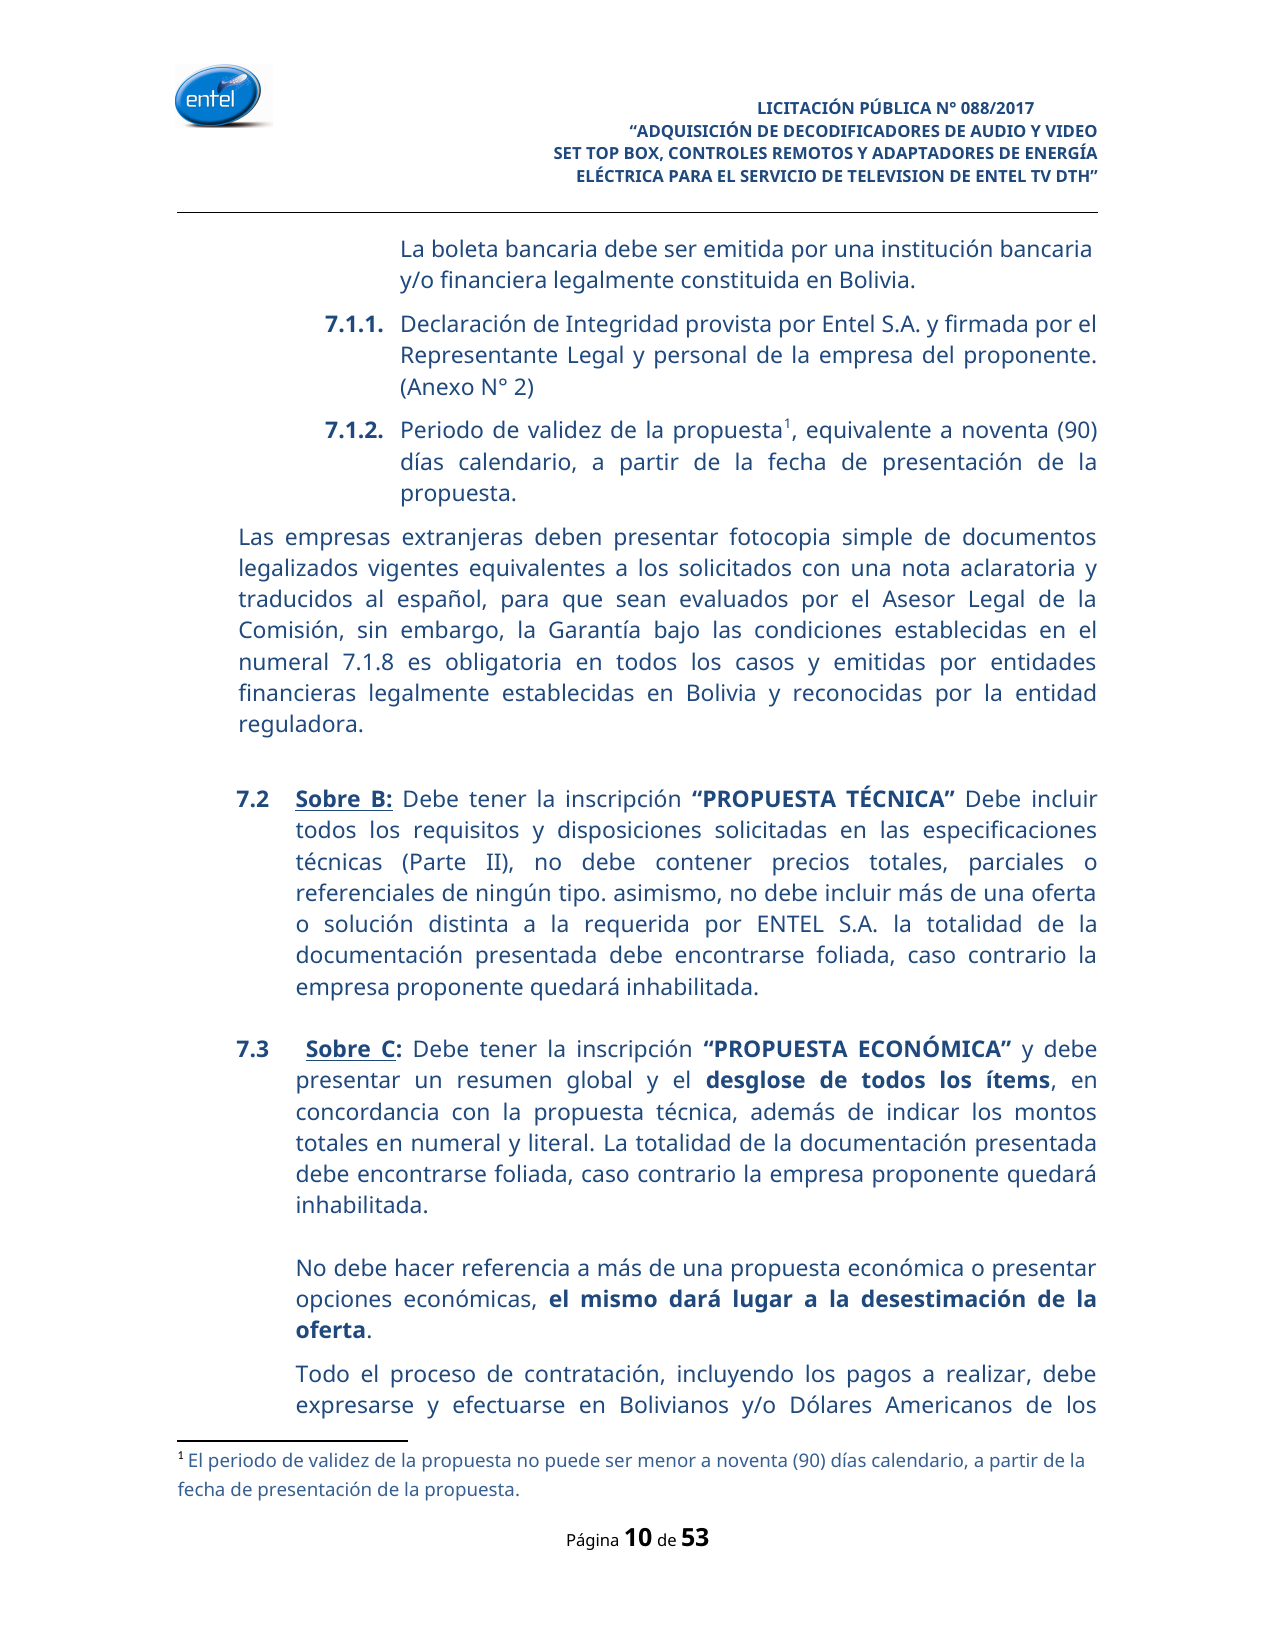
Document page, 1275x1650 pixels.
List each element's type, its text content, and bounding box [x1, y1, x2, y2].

text Las empresas extranjeras deben presentar fotocopia simple de documentos legalizados vigentes equivalentes a los solicitados con una nota aclaratoria y traducidos al español, para que sean evaluados por el Asesor Legal de la Comisión, sin embargo, la Garantía bajo las condiciones establecidas en el numeral 7.1.8 es obligatoria en todos los casos y emitidas por entidades financieras legalmente establecidas en Bolivia y reconocidas por la entidad reguladora. [238, 521, 1098, 739]
list Sobre B: Debe tener la inscripción “PROPUESTA TÉCNICA” Debe incluir todos los requisitos y disposiciones solicitadas en las especificaciones técnicas (Parte II), no debe contener precios totales, parciales o referenciales de ningún tipo. asimismo, no debe incluir más de una oferta o solución distinta a la requerida por ENTEL S.A. la totalidad de la documentación presentada debe encontrarse foliada, caso contrario la empresa proponente quedará inhabilitada. [236, 783, 1098, 1002]
list Periodo de validez de la propuesta, equivalente a noventa (90) días calendario, a partir de la fecha de presentación de la propuesta. [325, 414, 1098, 508]
picture [174, 64, 274, 128]
list Sobre C: Debe tener la inscripción “PROPUESTA ECONÓMICA” y debe presentar un resumen global y el desglose de todos los ítems, en concordancia con la propuesta técnica, además de indicar los montos totales en numeral y literal. La totalidad de la documentación presentada debe encontrarse foliada, caso contrario la empresa proponente quedará inhabilitada. [236, 1033, 1098, 1221]
list La boleta bancaria debe ser emitida por una institución bancaria y/o financiera legalmente constituida en Bolivia. [400, 233, 1098, 296]
list Declaración de Integridad provista por Entel S.A. y firmada por el Representante Legal y personal de la empresa del proponente. (Anexo N° 2) [325, 308, 1098, 402]
text No debe hacer referencia a más de una propuesta económica o presentar opciones económicas, el mismo dará lugar a la desestimación de la oferta. [295, 1252, 1098, 1346]
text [295, 1358, 1098, 1421]
